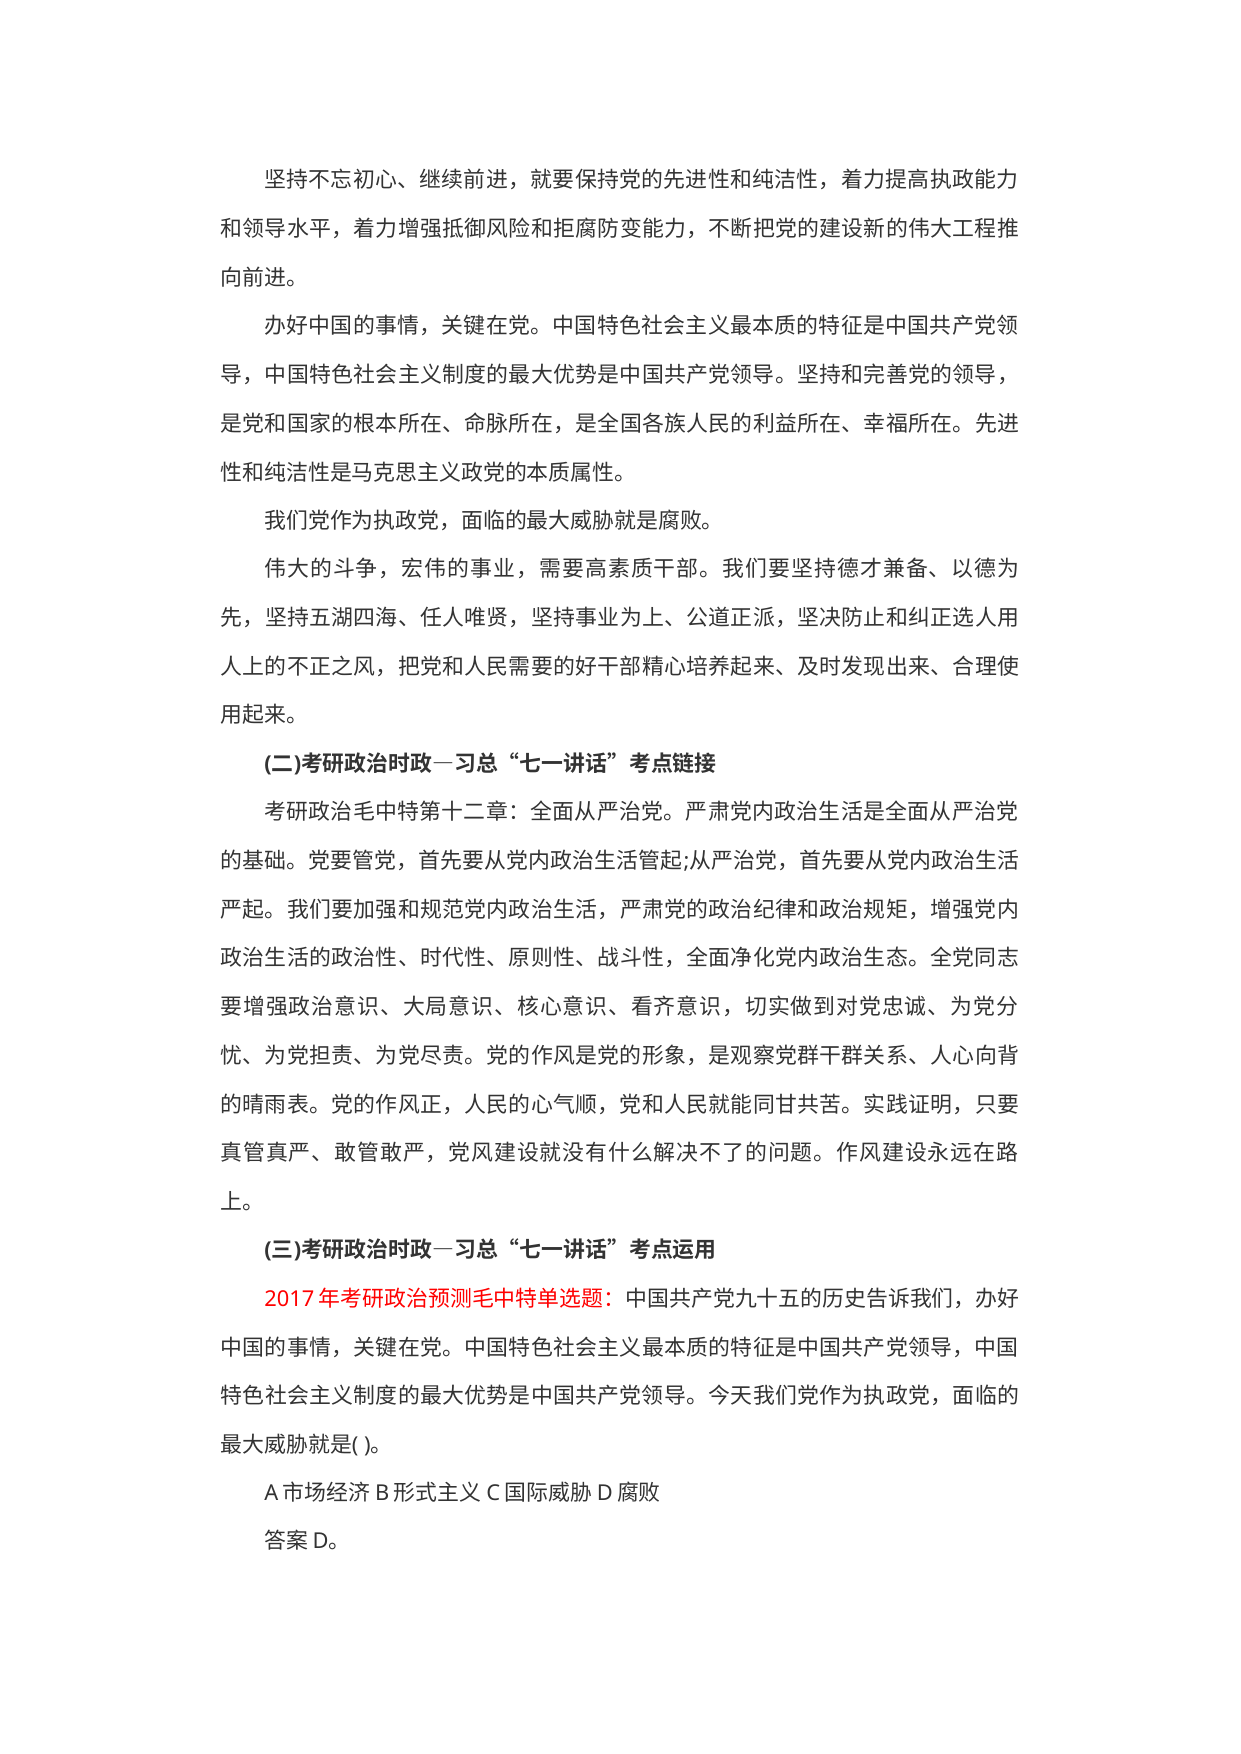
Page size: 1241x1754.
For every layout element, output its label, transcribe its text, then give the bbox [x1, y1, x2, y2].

text (三)考研政治时政—习总“七一讲话”考点运用 [220, 1232, 1020, 1264]
text 我们党作为执政党，面临的最大威胁就是腐败。 [220, 502, 1020, 535]
text 2017年考研政治预测毛中特单选题：中国共产党九十五的历史告诉我们，办好中国的事情，关键在党。中国特色社会主义最本质的特征是中国共产党领导，中国特色社会主义制度的最大优势是中国共产党领导。今天我们党作为执政党，面临的最大威胁就是( )。 [220, 1280, 1020, 1459]
text 坚持不忘初心、继续前进，就要保持党的先进性和纯洁性，着力提高执政能力和领导水平，着力增强抵御风险和拒腐防变能力，不断把党的建设新的伟大工程推向前进。 [220, 162, 1020, 292]
text 办好中国的事情，关键在党。中国特色社会主义最本质的特征是中国共产党领导，中国特色社会主义制度的最大优势是中国共产党领导。坚持和完善党的领导，是党和国家的根本所在、命脉所在，是全国各族人民的利益所在、幸福所在。先进性和纯洁性是马克思主义政党的本质属性。 [220, 308, 1020, 487]
text (二)考研政治时政—习总“七一讲话”考点链接 [220, 745, 1020, 778]
text 考研政治毛中特第十二章：全面从严治党。严肃党内政治生活是全面从严治党的基础。党要管党，首先要从党内政治生活管起;从严治党，首先要从党内政治生活严起。我们要加强和规范党内政治生活，严肃党的政治纪律和政治规矩，增强党内政治生活的政治性、时代性、原则性、战斗性，全面净化党内政治生态。全党同志要增强政治意识、大局意识、核心意识、看齐意识，切实做到对党忠诚、为党分忧、为党担责、为党尽责。党的作风是党的形象，是观察党群干群关系、人心向背的晴雨表。党的作风正，人民的心气顺，党和人民就能同甘共苦。实践证明，只要真管真严、敢管敢严，党风建设就没有什么解决不了的问题。作风建设永远在路上。 [220, 794, 1020, 1216]
text A市场经济 B形式主义 C国际威胁 D腐败 [220, 1475, 1020, 1507]
text 伟大的斗争，宏伟的事业，需要高素质干部。我们要坚持德才兼备、以德为先，坚持五湖四海、任人唯贤，坚持事业为上、公道正派，坚决防止和纠正选人用人上的不正之风，把党和人民需要的好干部精心培养起来、及时发现出来、合理使用起来。 [220, 551, 1020, 729]
text 答案D。 [220, 1523, 1020, 1556]
